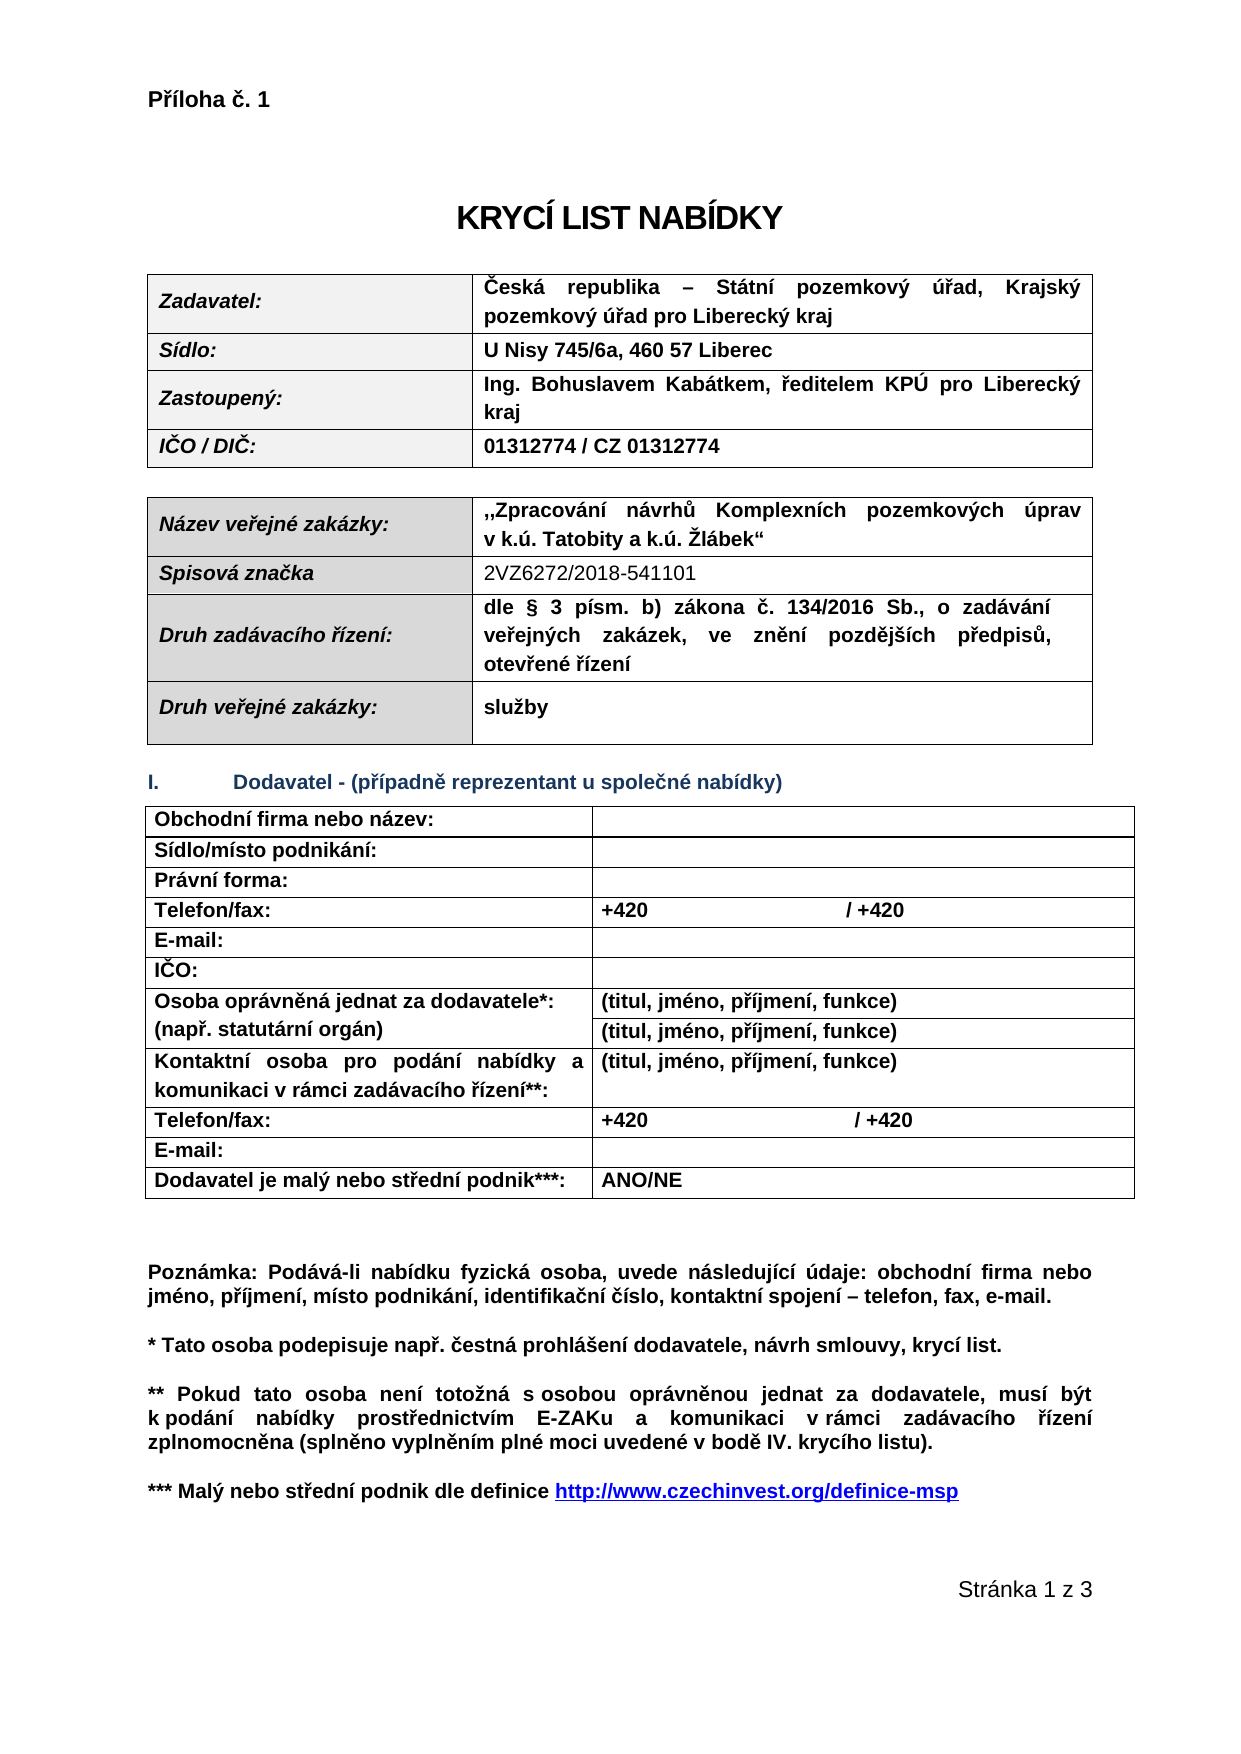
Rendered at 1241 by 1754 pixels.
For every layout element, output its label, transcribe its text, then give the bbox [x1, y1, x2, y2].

table_cell Ing. Bohuslavem Kabátkem, ředitelem KPÚ pro Liberecký kraj [473, 371, 1092, 429]
table_cell Zastoupený: [148, 371, 472, 429]
table_header [593, 807, 1134, 836]
table_cell Telefon/fax: [146, 1108, 592, 1137]
table_cell IČO / DIČ: [148, 430, 472, 467]
table_cell [593, 868, 1134, 897]
table_cell dle § 3 písm. b) zákona č. 134/2016 Sb., o zadávání veřejných zakázek, ve znění pozdějších předpisů, otevřené řízení [473, 595, 1092, 681]
table_cell E-mail: [146, 1138, 592, 1167]
table_cell Sídlo: [148, 334, 472, 370]
title Krycí list nabídky [148, 198, 1093, 236]
table_cell Sídlo/místo podnikání: [146, 838, 592, 867]
subtitle Dodavatel - (případně reprezentant u společné nabídky) [148, 770, 1093, 794]
table_cell [593, 838, 1134, 867]
table_header Obchodní firma nebo název: [146, 807, 592, 836]
table_cell 2VZ6272/2018-541101 [473, 557, 1092, 593]
table_cell [593, 928, 1134, 957]
table_cell [593, 1138, 1134, 1167]
table_cell Osoba oprávněná jednat za dodavatele*: (např. statutární orgán) [146, 989, 592, 1048]
table_cell (titul, jméno, příjmení, funkce) [593, 1049, 1134, 1107]
table_cell služby [473, 682, 1092, 744]
table_cell Spisová značka [148, 557, 472, 593]
table_cell Právní forma: [146, 868, 592, 897]
table_cell Kontaktní osoba pro podání nabídky a komunikaci v rámci zadávacího řízení**: [146, 1049, 592, 1107]
table_cell ANO/NE [593, 1168, 1134, 1197]
table_cell U Nisy 745/6a, 460 57 Liberec [473, 334, 1092, 370]
table_header Zadavatel: [148, 275, 472, 333]
table_cell 01312774 / CZ 01312774 [473, 430, 1092, 467]
table_cell Telefon/fax: [146, 898, 592, 927]
table_cell +420 / +420 [593, 1108, 1134, 1137]
text * Tato osoba podepisuje např. čestná prohlášení dodavatele, návrh smlouvy, krycí list. [148, 1333, 1093, 1357]
table_cell (titul, jméno, příjmení, funkce) [593, 1019, 1134, 1048]
table_cell E-mail: [146, 928, 592, 957]
text Poznámka: Podává-li nabídku fyzická osoba, uvede následující údaje: obchodní firma nebo jméno, příjmení, místo podnikání, identifikační číslo, kontaktní spojení – telefon, fax, e-mail. [148, 1260, 1093, 1308]
table_cell +420 / +420 [593, 898, 1134, 927]
table_cell IČO: [146, 958, 592, 987]
table_cell Dodavatel je malý nebo střední podnik***: [146, 1168, 592, 1197]
table_cell [593, 958, 1134, 987]
table_header Název veřejné zakázky: [148, 498, 472, 556]
table_cell (titul, jméno, příjmení, funkce) [593, 989, 1134, 1018]
table_cell Druh veřejné zakázky: [148, 682, 472, 744]
table_header Česká republika – Státní pozemkový úřad, Krajský pozemkový úřad pro Liberecký kraj [473, 275, 1092, 333]
text ** Pokud tato osoba není totožná s osobou oprávněnou jednat za dodavatele, musí být k podání nabídky prostřednictvím E-ZAKu a komunikaci v rámci zadávacího řízení zplnomocněna (splněno vyplněním plné moci uvedené v bodě IV. krycího listu). [148, 1382, 1093, 1454]
table_cell Druh zadávacího řízení: [148, 595, 472, 681]
text *** Malý nebo střední podnik dle definice http://www.czechinvest.org/definice-msp [148, 1479, 1093, 1503]
table_header ,,Zpracování návrhů Komplexních pozemkových úprav v k.ú. Tatobity a k.ú. Žlábek“ [473, 498, 1092, 556]
